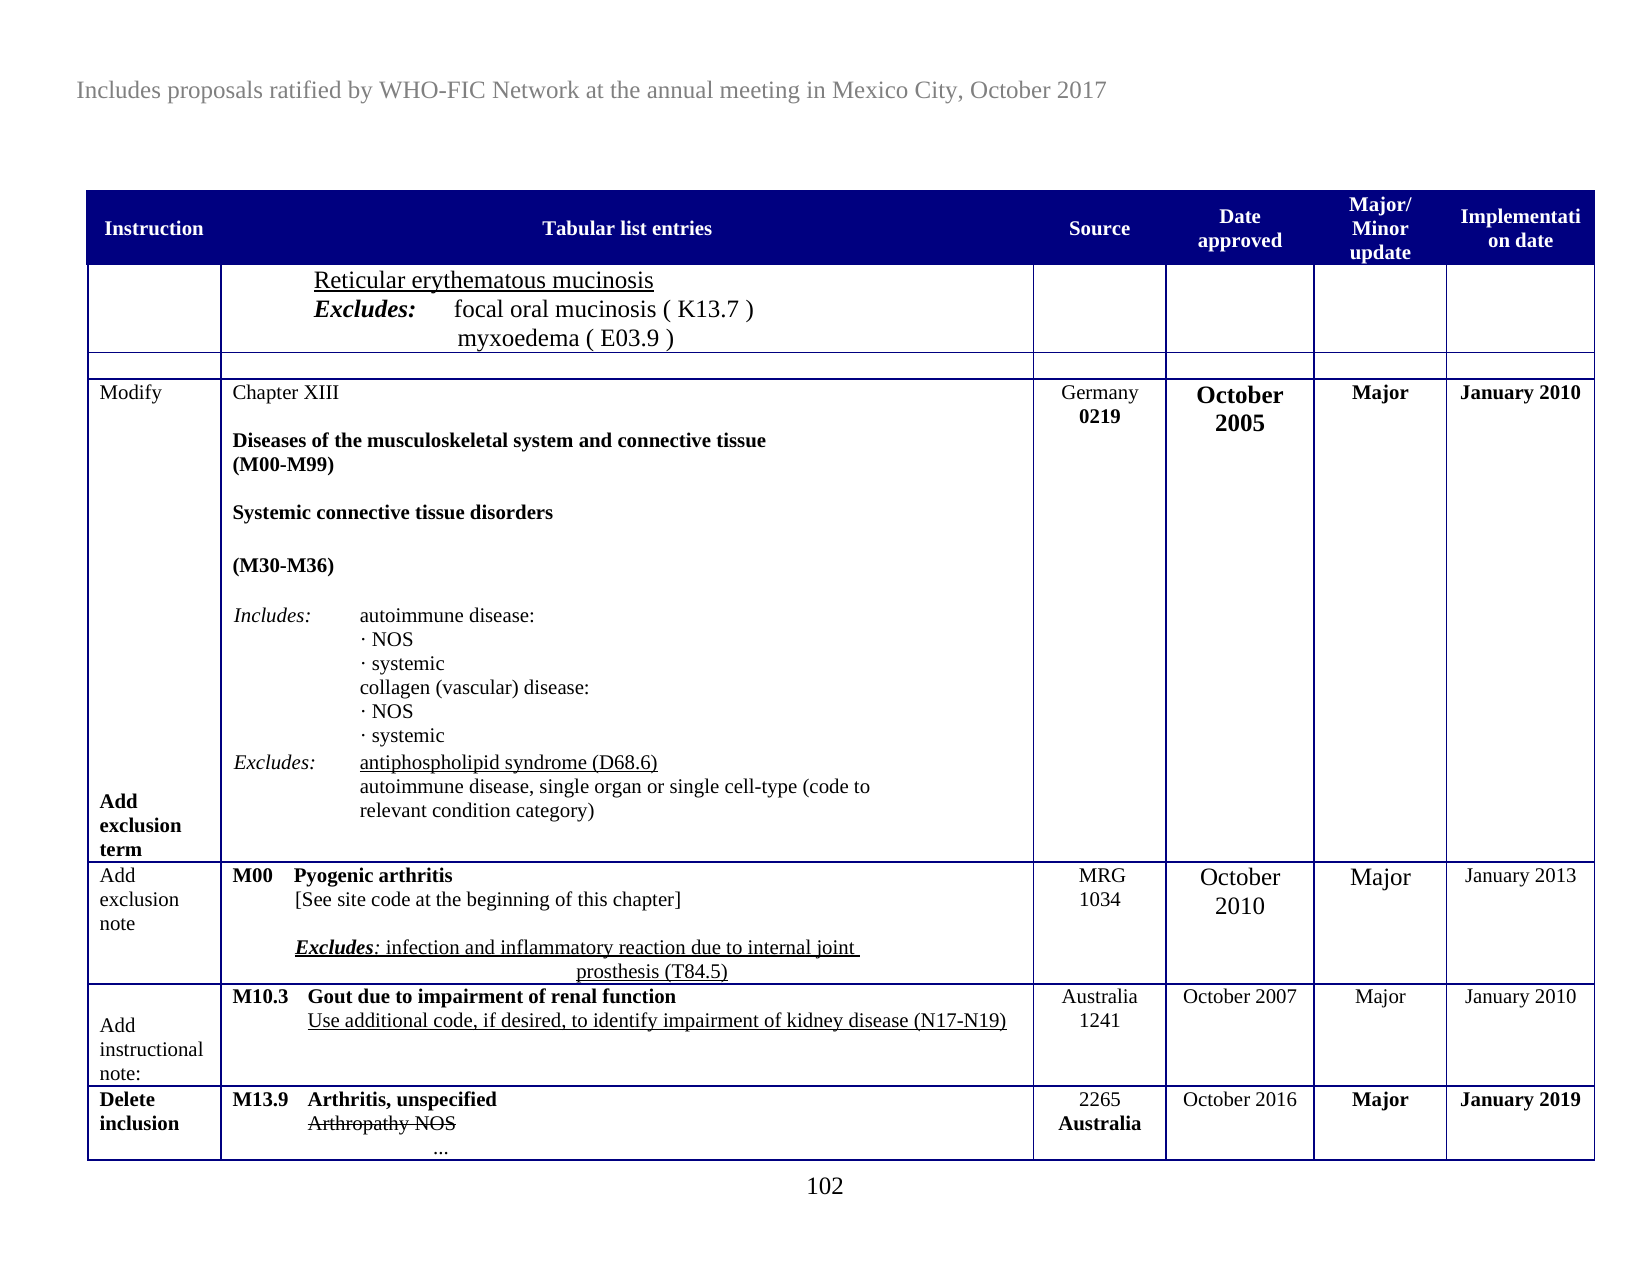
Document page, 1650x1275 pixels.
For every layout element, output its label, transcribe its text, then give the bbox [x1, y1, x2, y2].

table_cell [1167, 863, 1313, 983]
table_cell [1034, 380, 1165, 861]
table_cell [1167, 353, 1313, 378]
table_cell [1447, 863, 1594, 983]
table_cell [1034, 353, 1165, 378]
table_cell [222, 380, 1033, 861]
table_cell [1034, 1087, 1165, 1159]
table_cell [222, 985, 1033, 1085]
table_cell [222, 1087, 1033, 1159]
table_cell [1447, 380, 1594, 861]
table_header Instruction [88, 192, 220, 264]
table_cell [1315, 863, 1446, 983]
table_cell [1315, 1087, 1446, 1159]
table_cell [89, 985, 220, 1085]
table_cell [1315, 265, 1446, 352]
table_header Implementation date [1447, 192, 1594, 264]
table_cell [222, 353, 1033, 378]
table_header Major/ Minor update [1315, 192, 1446, 264]
table_header Date approved [1167, 192, 1313, 264]
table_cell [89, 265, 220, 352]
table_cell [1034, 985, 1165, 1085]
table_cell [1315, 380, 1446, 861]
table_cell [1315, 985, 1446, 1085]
table_header Source [1034, 192, 1165, 264]
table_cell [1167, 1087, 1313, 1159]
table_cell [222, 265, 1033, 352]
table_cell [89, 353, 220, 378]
table_header Tabular list entries [222, 192, 1033, 264]
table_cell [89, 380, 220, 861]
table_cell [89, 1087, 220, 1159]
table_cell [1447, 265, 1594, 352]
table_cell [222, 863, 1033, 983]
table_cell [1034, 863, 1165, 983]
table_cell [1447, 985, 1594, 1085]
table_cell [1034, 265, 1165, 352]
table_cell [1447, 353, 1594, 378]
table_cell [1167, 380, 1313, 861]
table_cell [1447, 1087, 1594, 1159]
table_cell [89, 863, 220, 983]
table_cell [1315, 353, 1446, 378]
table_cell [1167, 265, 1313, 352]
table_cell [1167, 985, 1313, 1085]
